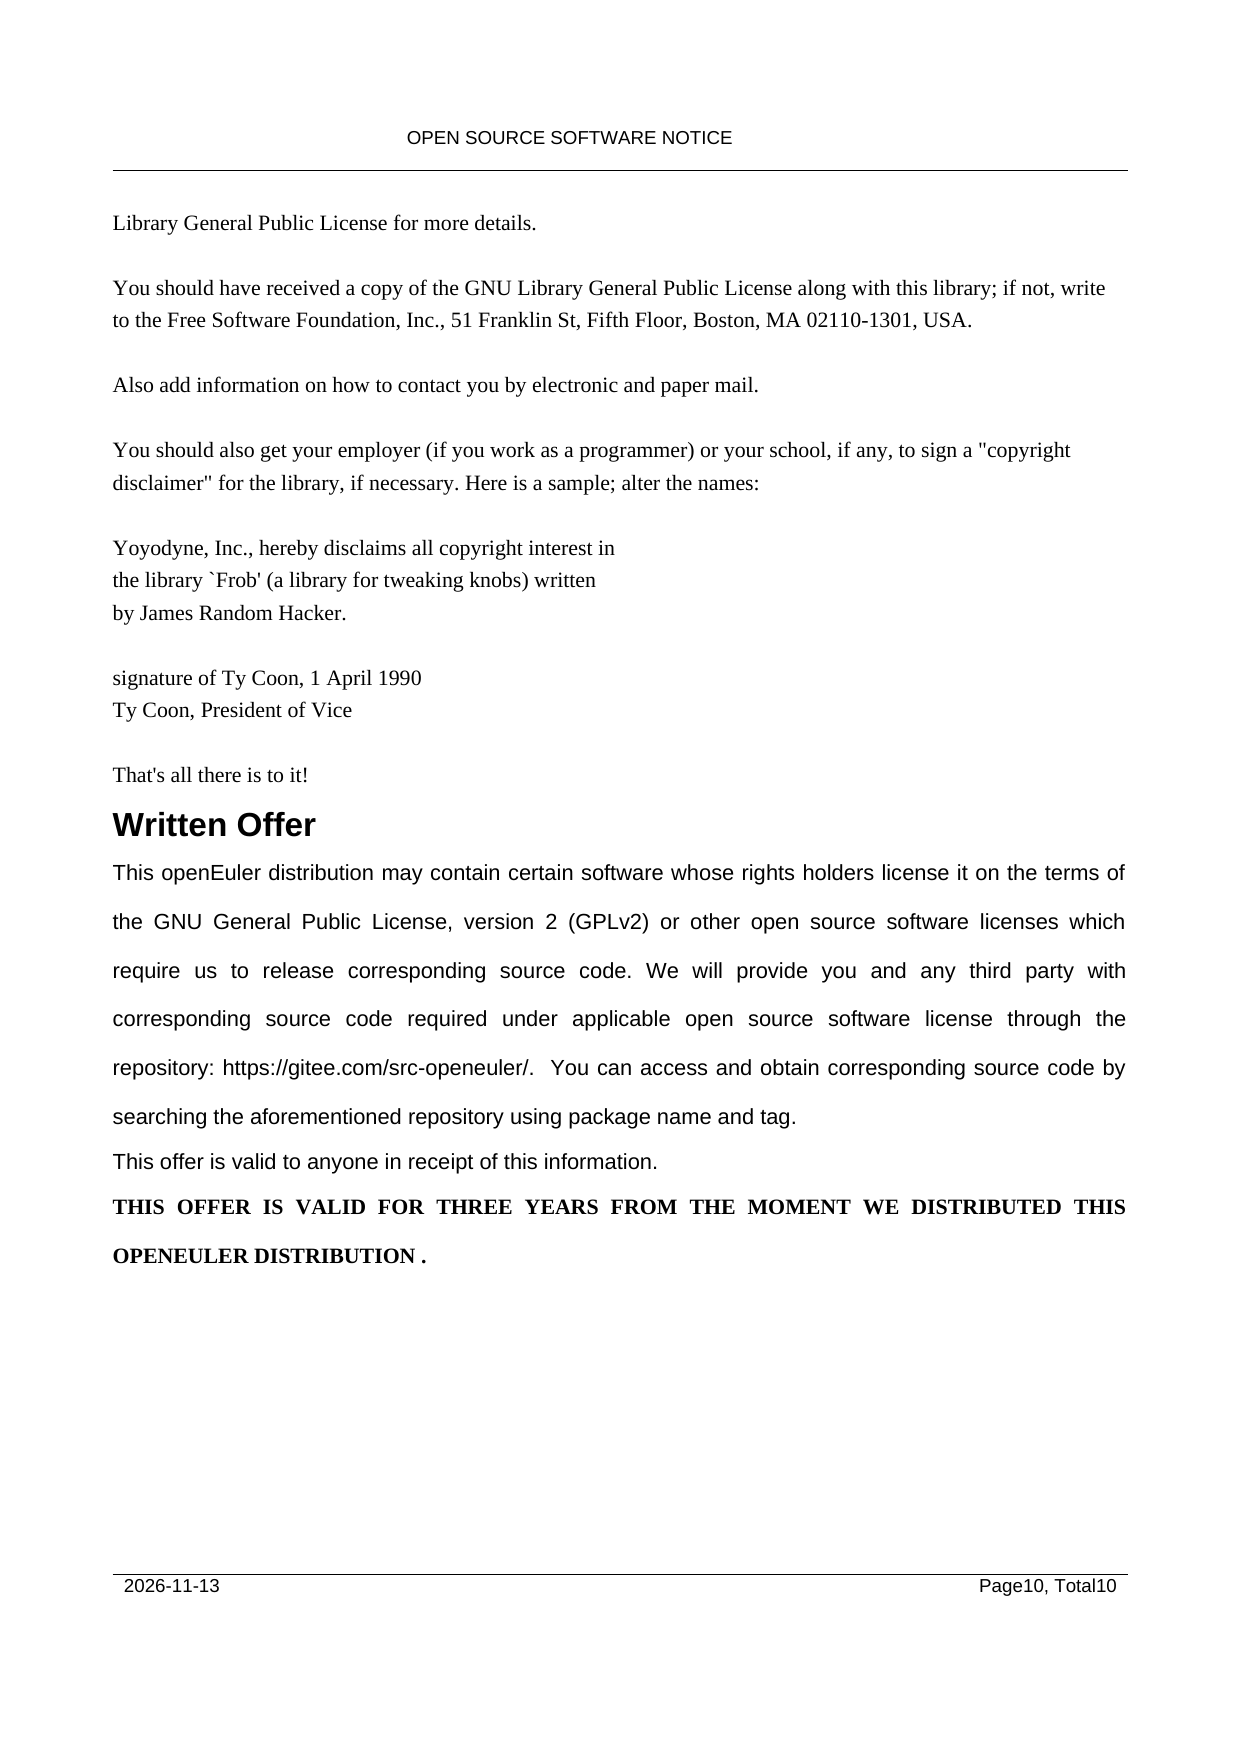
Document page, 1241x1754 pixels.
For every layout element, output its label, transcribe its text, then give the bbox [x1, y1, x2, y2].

text THIS OFFER IS VALID FOR THREE YEARS FROM THE MOMENT WE DISTRIBUTED THIS OPENEULER DISTRIBUTION . [112, 1190, 1128, 1272]
text Written Offer [112, 791, 1128, 856]
text This offer is valid to anyone in receipt of this information. [112, 1145, 1128, 1178]
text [112, 206, 1128, 791]
text This openEuler distribution may contain certain software whose rights holders license it on the terms of the GNU General Public License, version 2 (GPLv2) or other open source software licenses which require us to release corresponding source code. We will provide you and any third party with corresponding source code required under applicable open source software license through the repository: https://gitee.com/src-openeuler/. You can access and obtain corresponding source code by searching the aforementioned repository using package name and tag. [112, 856, 1128, 1133]
